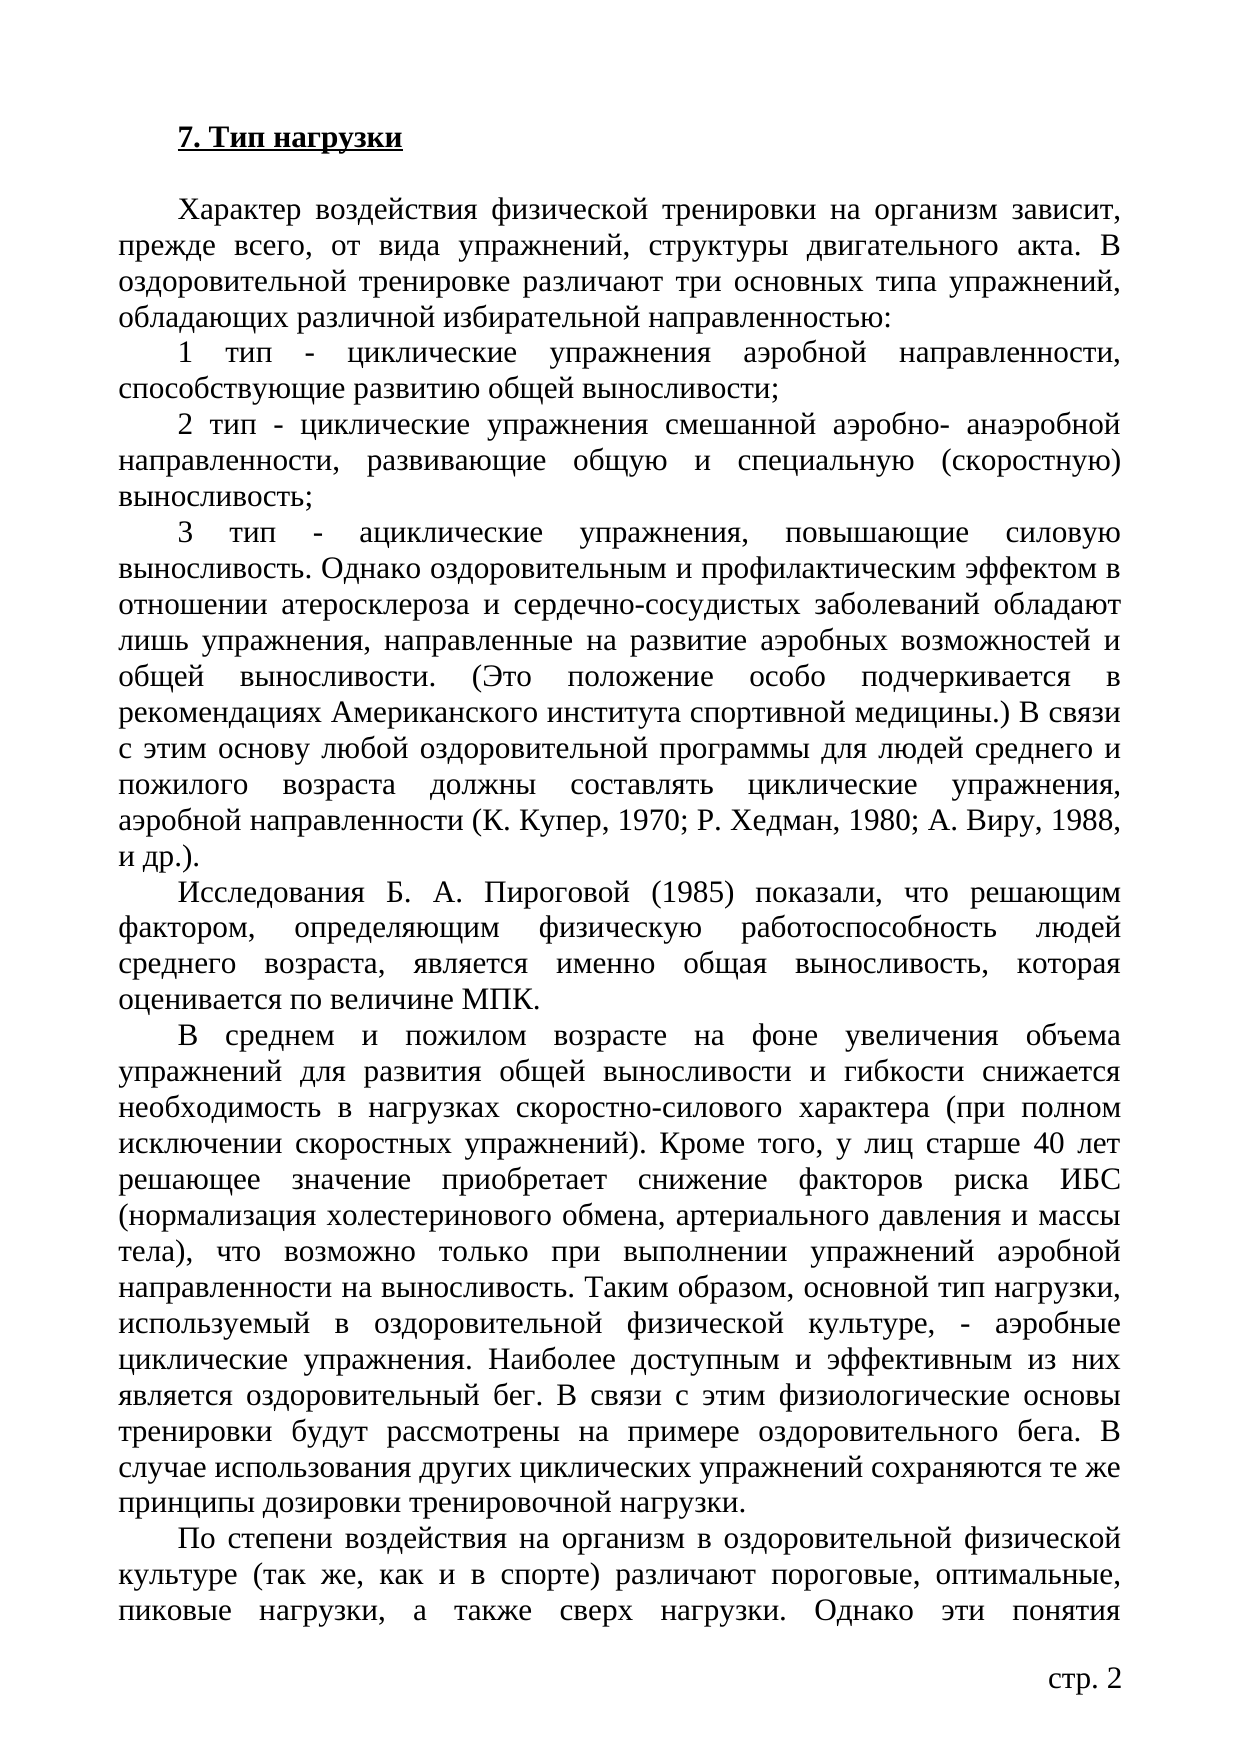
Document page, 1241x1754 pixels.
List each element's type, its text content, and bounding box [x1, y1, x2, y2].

text Характер воздействия физической тренировки на организм зависит, прежде всего, от вида упражнений, структуры двигательного акта. В оздоровительной тренировке различают три основных типа упражнений, обладающих различной избирательной направленностью: [118, 190, 1122, 334]
text 1 тип - циклические упражнения аэробной направленности, способствующие развитию общей выносливости; [118, 334, 1122, 406]
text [118, 1520, 1122, 1627]
text Исследования Б. А. Пироговой (1985) показали, что решающим фактором, определяющим физическую работоспособность людей среднего возраста, является именно общая выносливость, которая оценивается по величине МПК. [118, 873, 1122, 1017]
text В среднем и пожилом возрасте на фоне увеличения объема упражнений для развития общей выносливости и гибкости снижается необходимость в нагрузках скоростно-силового характера (при полном исключении скоростных упражнений). Кроме того, у лиц старше 40 лет решающее значение приобретает снижение факторов риска ИБС (нормализация холестеринового обмена, артериального давления и массы тела), что возможно только при выполнении упражнений аэробной направленности на выносливость. Таким образом, основной тип нагрузки, используемый в оздоровительной физической культуре, - аэробные циклические упражнения. Наиболее доступным и эффективным из них является оздоровительный бег. В связи с этим физиологические основы тренировки будут рассмотрены на примере оздоровительного бега. В случае использования других циклических упражнений сохраняются те же принципы дозировки тренировочной нагрузки. [118, 1017, 1122, 1520]
text 2 тип - циклические упражнения смешанной аэробно- анаэробной направленности, развивающие общую и специальную (скоростную) выносливость; [118, 406, 1122, 513]
text 3 тип - ациклические упражнения, повышающие силовую выносливость. Однако оздоровительным и профилактическим эффектом в отношении атеросклероза и сердечно-сосудистых заболеваний обладают лишь упражнения, направленные на развитие аэробных возможностей и общей выносливости. (Это положение особо подчеркивается в рекомендациях Американского института спортивной медицины.) В связи с этим основу любой оздоровительной программы для людей среднего и пожилого возраста должны составлять циклические упражнения, аэробной направленности (К. Купер, 1970; Р. Хедман, 1980; А. Виру, 1988, и др.). [118, 513, 1122, 873]
text 7. Тип нагрузки [118, 118, 1122, 154]
